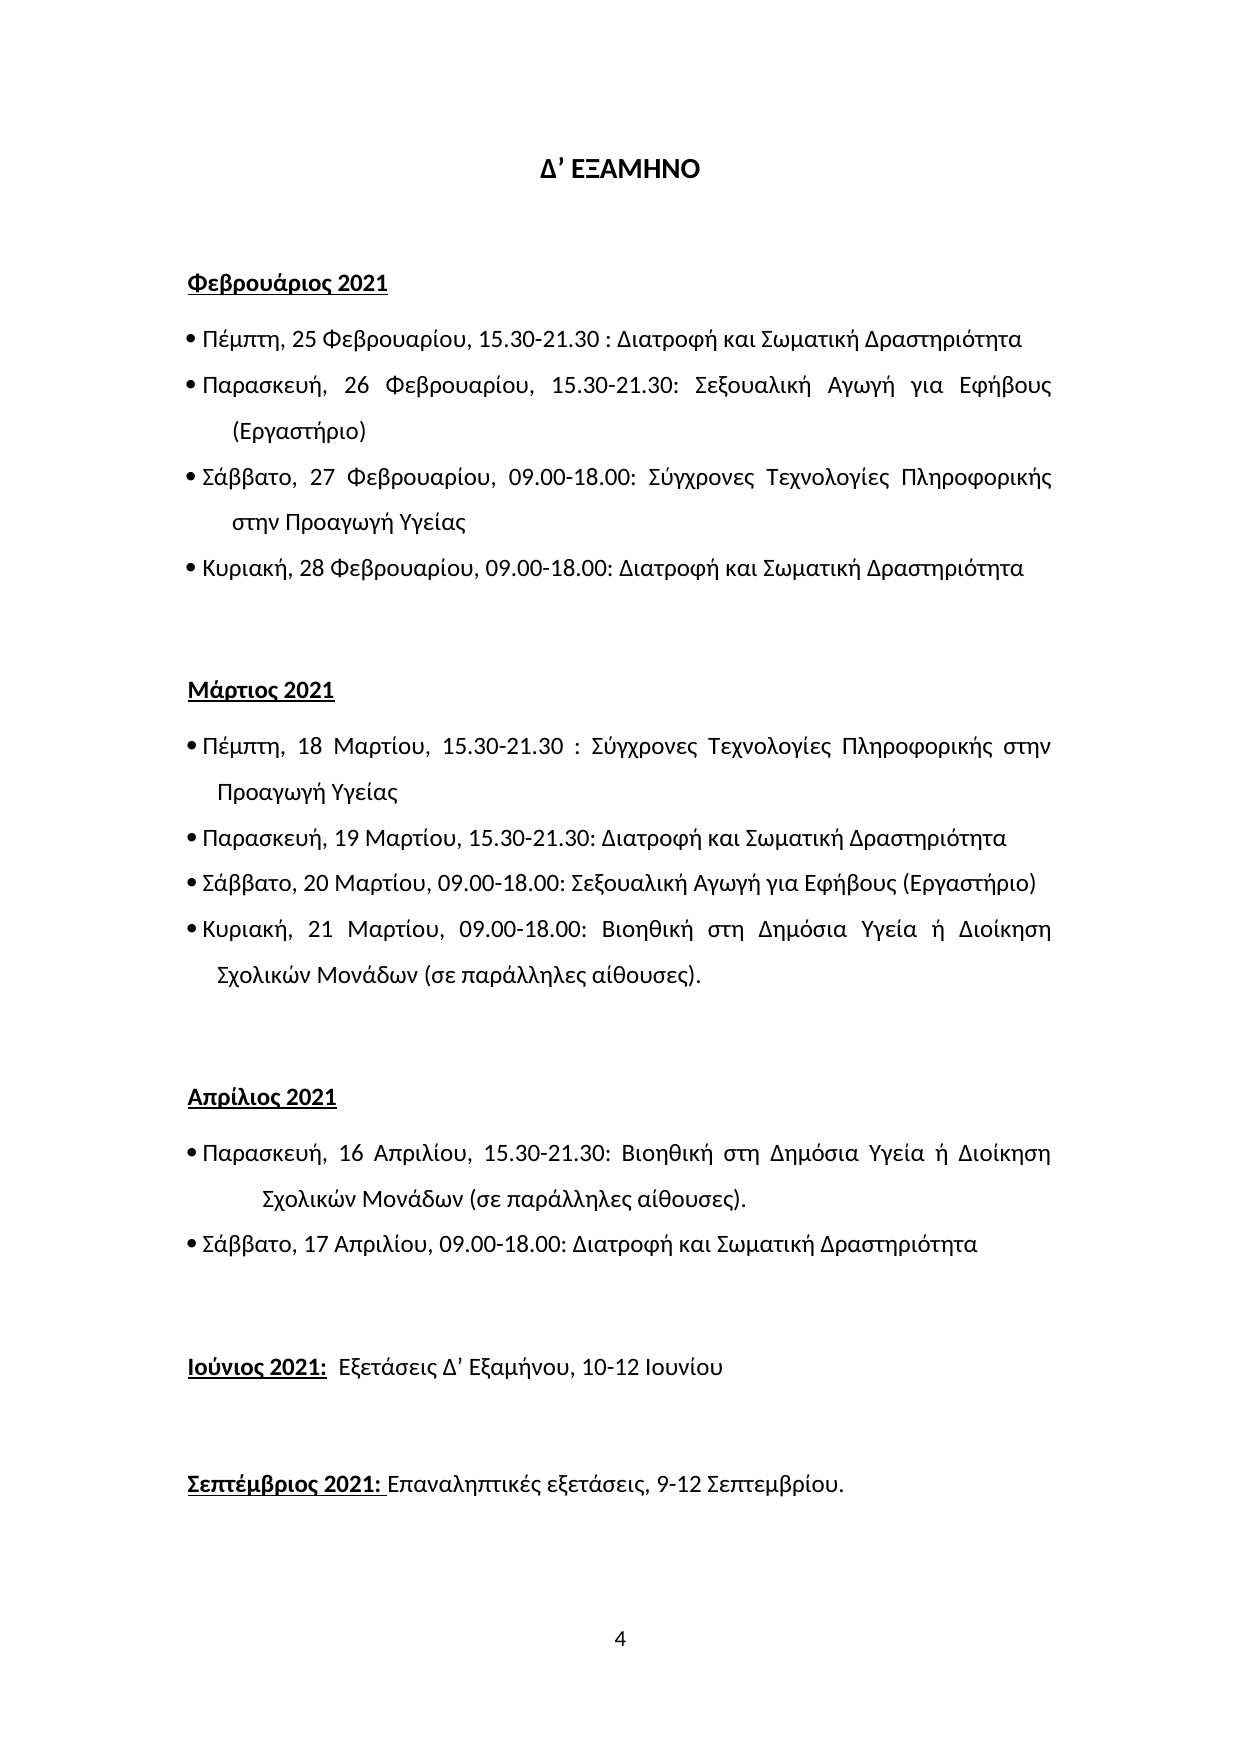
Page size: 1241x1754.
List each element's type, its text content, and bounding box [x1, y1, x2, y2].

list Παρασκευή, 26 Φεβρουαρίου, 15.30-21.30: Σεξουαλική Αγωγή για Εφήβους (Εργαστήριο) [186, 369, 1053, 445]
text Ιούνιος 2021: Εξετάσεις Δ’ Εξαμήνου, 10-12 Ιουνίου [187, 1351, 1053, 1382]
list Σάββατο, 17 Απριλίου, 09.00-18.00: Διατροφή και Σωματική Δραστηριότητα [187, 1229, 1053, 1259]
list Πέμπτη, 18 Μαρτίου, 15.30-21.30 : Σύγχρονες Τεχνολογίες Πληροφορικής στην Προαγωγή Υγείας [187, 730, 1053, 807]
list Πέμπτη, 25 Φεβρουαρίου, 15.30-21.30 : Διατροφή και Σωματική Δραστηριότητα [186, 323, 1053, 354]
list Κυριακή, 21 Μαρτίου, 09.00-18.00: Βιοηθική στη Δημόσια Υγεία ή Διοίκηση Σχολικών Μονάδων (σε παράλληλες αίθουσες). [187, 913, 1053, 989]
list Κυριακή, 28 Φεβρουαρίου, 09.00-18.00: Διατροφή και Σωματική Δραστηριότητα [186, 552, 1053, 583]
list Σάββατο, 27 Φεβρουαρίου, 09.00-18.00: Σύγχρονες Τεχνολογίες Πληροφορικής στην Προαγωγή Υγείας [186, 461, 1053, 537]
list Παρασκευή, 16 Απριλίου, 15.30-21.30: Βιοηθική στη Δημόσια Υγεία ή Διοίκηση Σχολικών Μονάδων (σε παράλληλες αίθουσες). [187, 1137, 1053, 1213]
list Παρασκευή, 19 Μαρτίου, 15.30-21.30: Διατροφή και Σωματική Δραστηριότητα [187, 822, 1053, 852]
text Σεπτέμβριος 2021: Επαναληπτικές εξετάσεις, 9-12 Σεπτεμβρίου. [187, 1469, 1053, 1499]
text Απρίλιος 2021 [187, 1081, 1053, 1112]
text Δ’ ΕΞΑΜΗΝΟ [187, 150, 1053, 186]
text Φεβρουάριος 2021 [187, 268, 1053, 298]
text Μάρτιος 2021 [187, 674, 1053, 705]
list Σάββατο, 20 Μαρτίου, 09.00-18.00: Σεξουαλική Αγωγή για Εφήβους (Εργαστήριο) [187, 867, 1053, 898]
